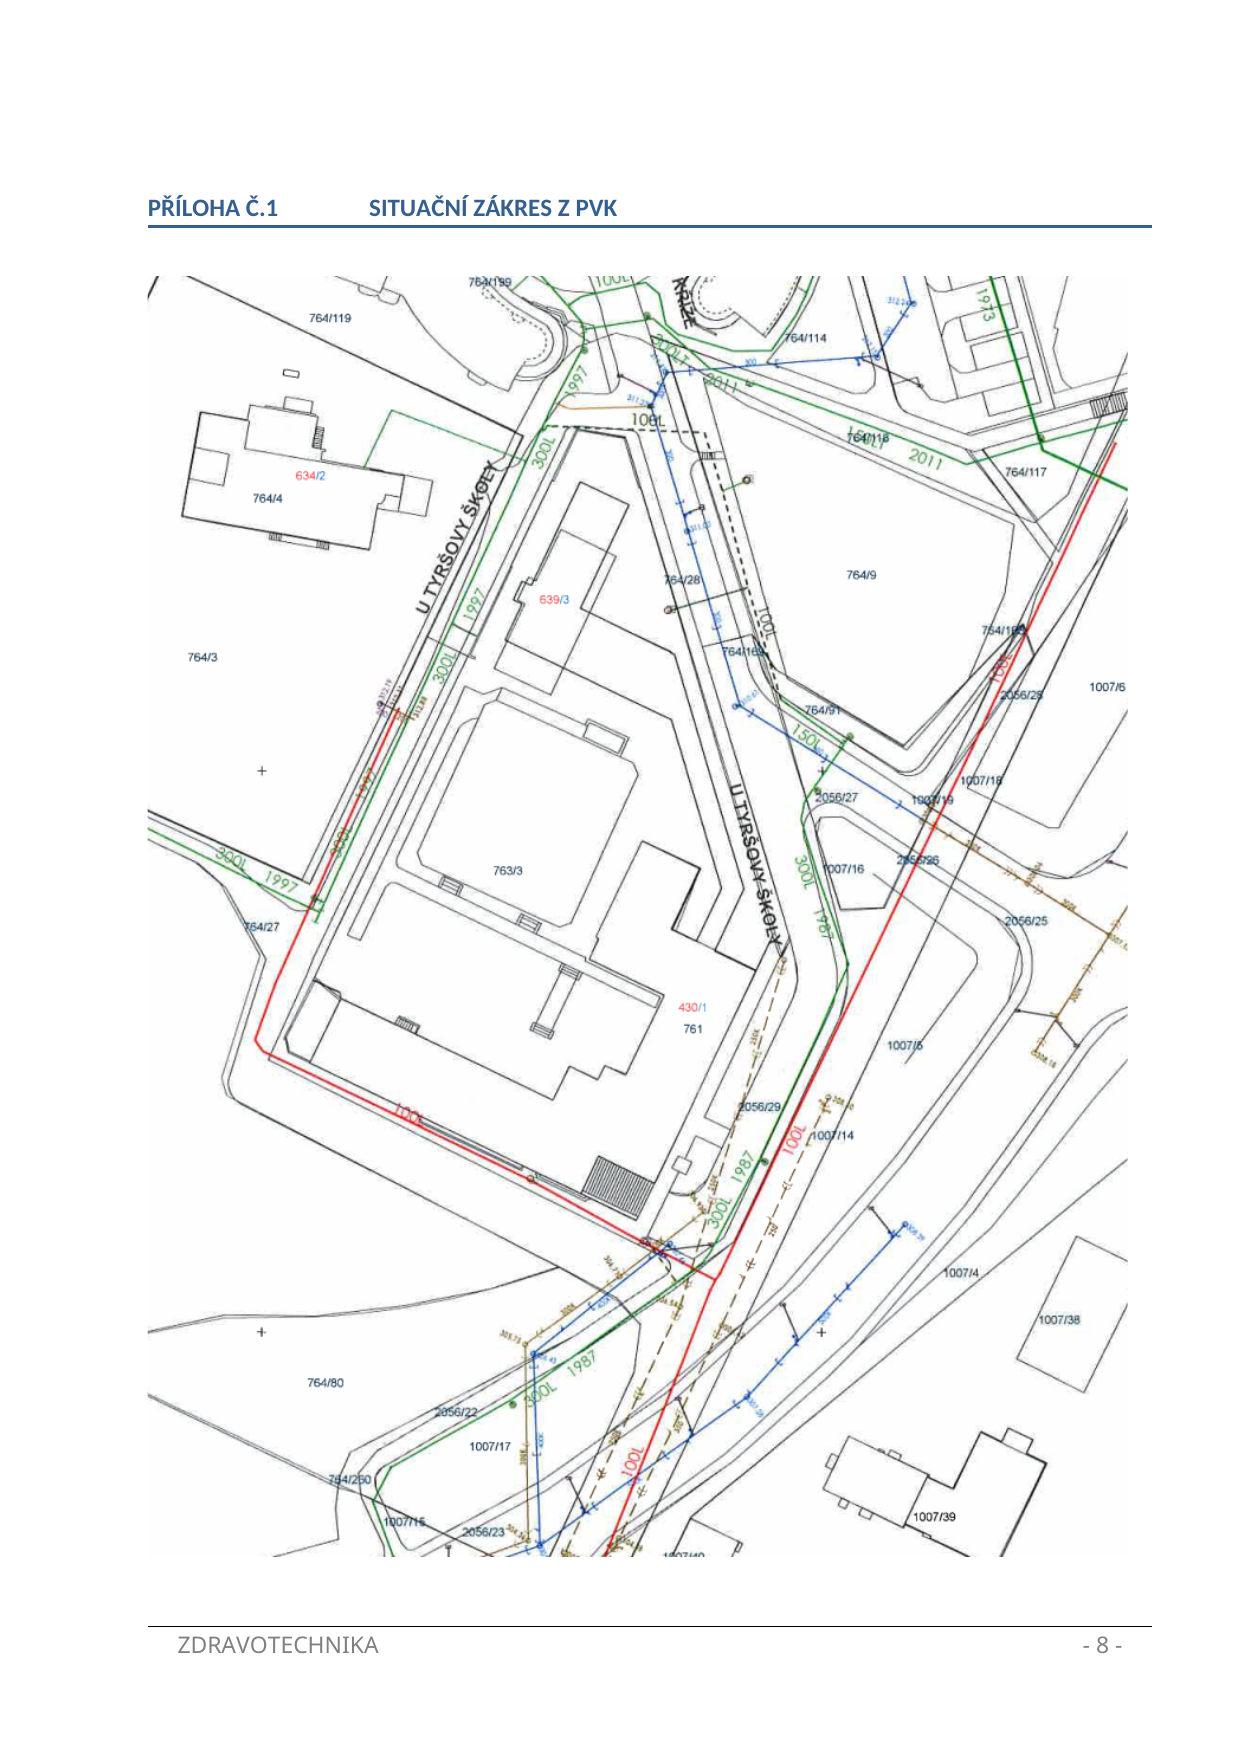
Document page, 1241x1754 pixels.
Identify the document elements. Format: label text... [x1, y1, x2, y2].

subtitle PŘÍLOHA Č.1 SITUAČNÍ ZÁKRES z PVK [148, 192, 1152, 225]
picture [147, 276, 1128, 1557]
